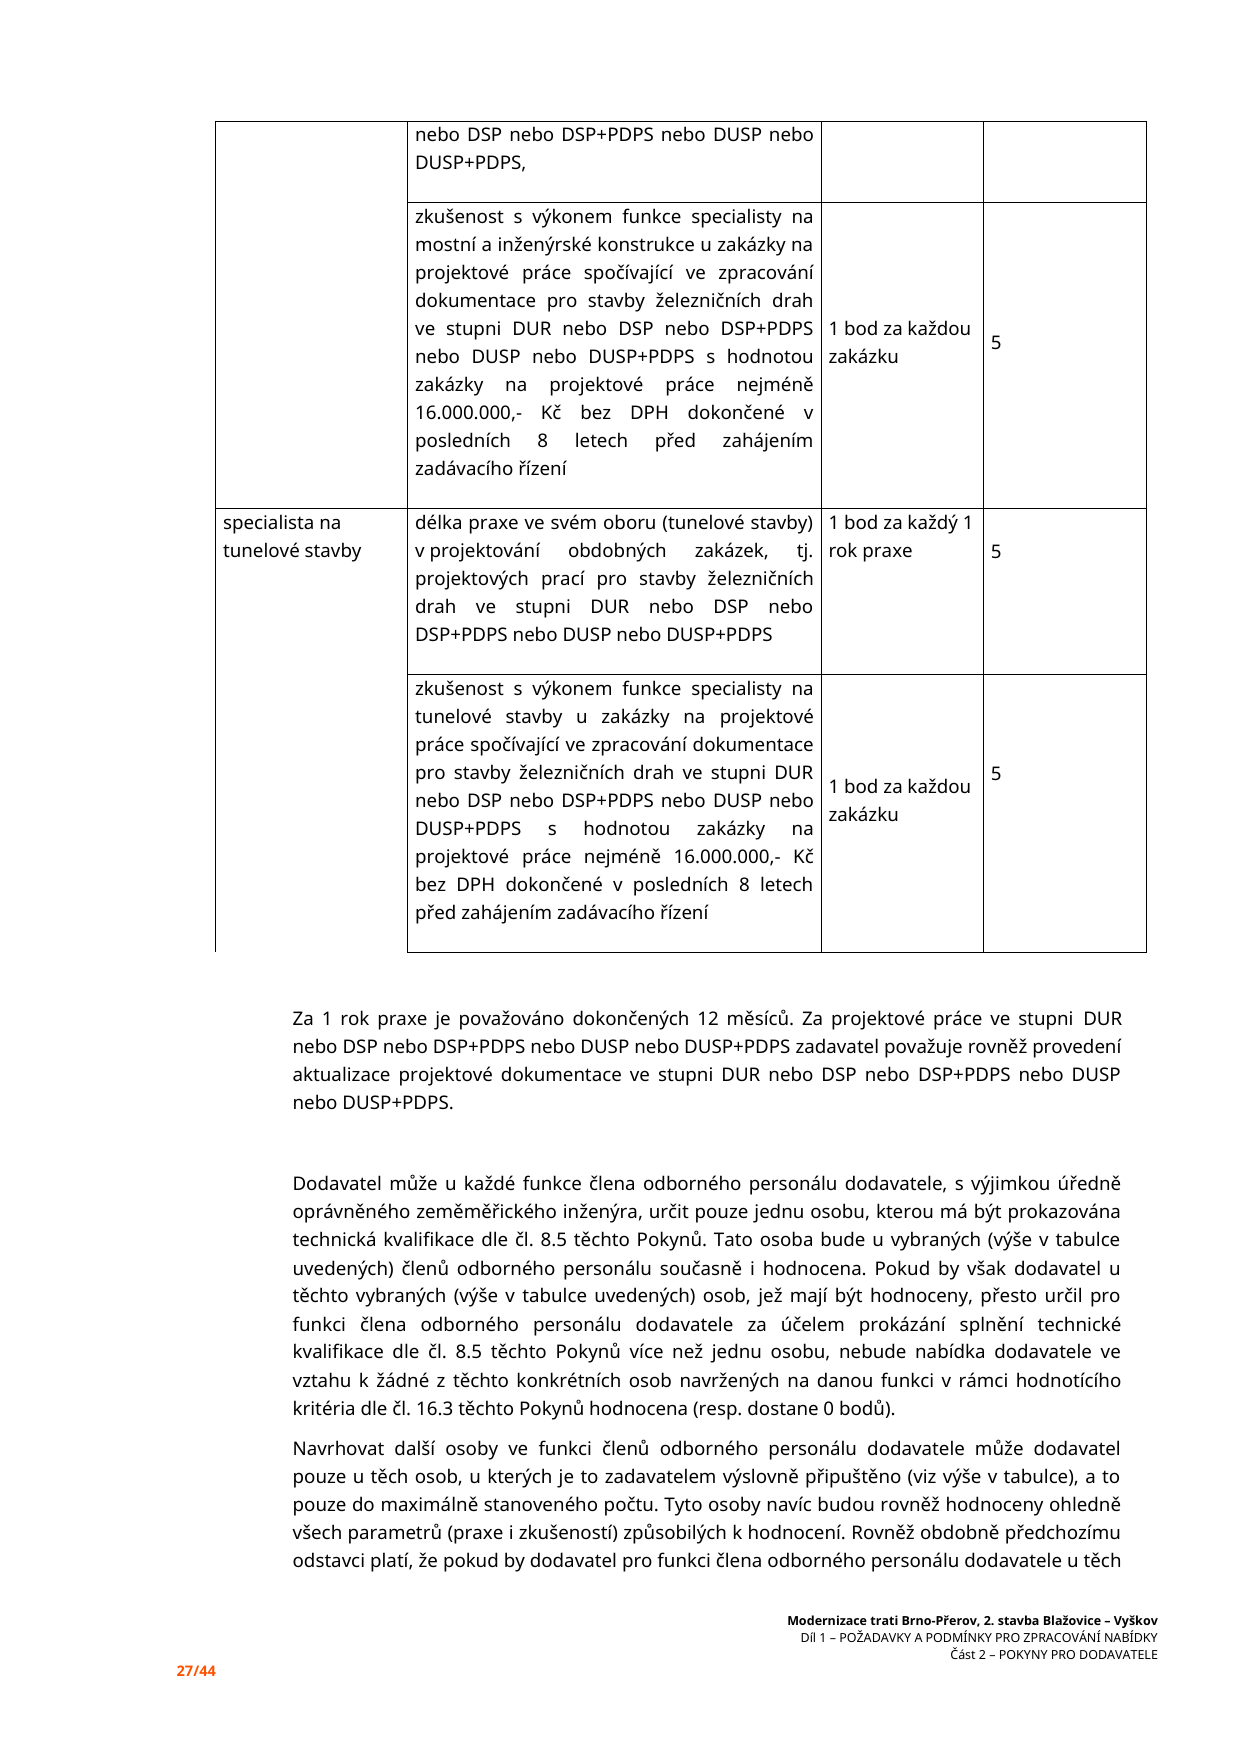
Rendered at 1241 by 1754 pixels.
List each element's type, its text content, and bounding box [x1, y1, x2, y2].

table_cell 1 bod za každou zakázku [822, 675, 983, 952]
table_cell 5 [984, 122, 1146, 202]
table_cell 1 bod za každou zakázku [822, 203, 983, 508]
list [292, 1435, 1122, 1573]
table_cell 1 bod za každý 1 rok praxe [822, 509, 983, 674]
table_cell zkušenost s výkonem funkce specialisty na mostní a inženýrské konstrukce u zakázky na projektové práce spočívající ve zpracování dokumentace pro stavby železničních drah ve stupni DUR nebo DSP nebo DSP+PDPS nebo DUSP nebo DUSP+PDPS s hodnotou zakázky na projektové práce nejméně 16.000.000,- Kč bez DPH dokončené v posledních 8 letech před zahájením zadávacího řízení [408, 203, 821, 508]
list Dodavatel může u každé funkce člena odborného personálu dodavatele, s výjimkou úředně oprávněného zeměměřického inženýra, určit pouze jednu osobu, kterou má být prokazována technická kvalifikace dle čl. 8.5 těchto Pokynů. Tato osoba bude u vybraných (výše v tabulce uvedených) členů odborného personálu současně i hodnocena. Pokud by však dodavatel u těchto vybraných (výše v tabulce uvedených) osob, jež mají být hodnoceny, přesto určil pro funkci člena odborného personálu dodavatele za účelem prokázání splnění technické kvalifikace dle čl. 8.5 těchto Pokynů více než jednu osobu, nebude nabídka dodavatele ve vztahu k žádné z těchto konkrétních osob navržených na danou funkci v rámci hodnotícího kritéria dle čl. 16.3 těchto Pokynů hodnocena (resp. dostane 0 bodů). [292, 1171, 1122, 1420]
table_cell specialista na tunelové stavby [216, 509, 407, 952]
table_cell 5 [984, 509, 1146, 674]
table_cell 5 [984, 675, 1146, 952]
table_cell 5 [984, 203, 1146, 508]
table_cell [822, 122, 983, 202]
list Za 1 rok praxe je považováno dokončených 12 měsíců. Za projektové práce ve stupni DUR nebo DSP nebo DSP+PDPS nebo DUSP nebo DUSP+PDPS zadavatel považuje rovněž provedení aktualizace projektové dokumentace ve stupni DUR nebo DSP nebo DSP+PDPS nebo DUSP nebo DUSP+PDPS. [292, 1006, 1122, 1115]
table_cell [216, 122, 407, 508]
table_cell délka praxe ve svém oboru (tunelové stavby) v projektování obdobných zakázek, tj. projektových prací pro stavby železničních drah ve stupni DUR nebo DSP nebo DSP+PDPS nebo DUSP nebo DUSP+PDPS [408, 509, 821, 674]
table_cell zkušenost s výkonem funkce specialisty na tunelové stavby u zakázky na projektové práce spočívající ve zpracování dokumentace pro stavby železničních drah ve stupni DUR nebo DSP nebo DSP+PDPS nebo DUSP nebo DUSP+PDPS s hodnotou zakázky na projektové práce nejméně 16.000.000,- Kč bez DPH dokončené v posledních 8 letech před zahájením zadávacího řízení [408, 675, 821, 952]
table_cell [408, 122, 821, 202]
